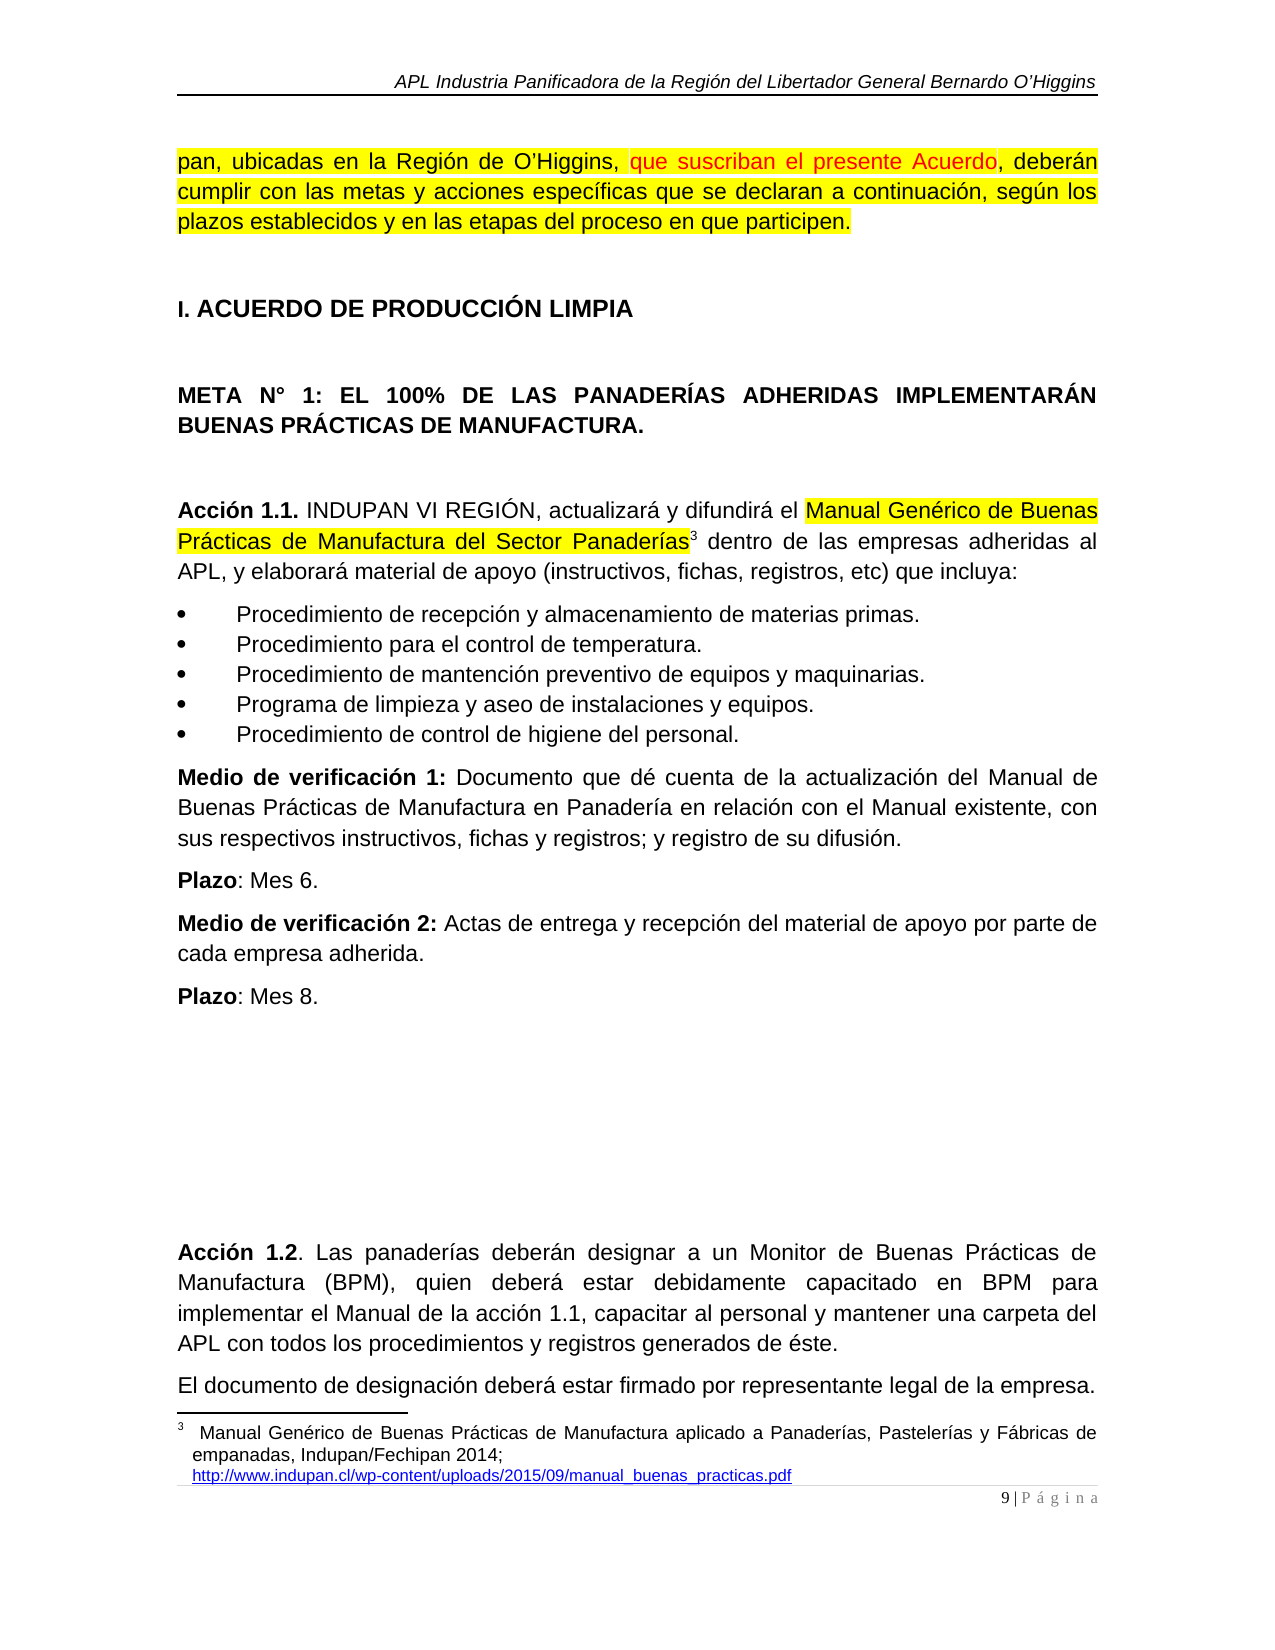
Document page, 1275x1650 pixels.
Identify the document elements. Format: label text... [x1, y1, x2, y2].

list Procedimiento de control de higiene del personal. [177, 721, 1098, 748]
text Acción 1.1. INDUPAN VI REGIÓN, actualizará y difundirá el Manual Genérico de Buenas Prácticas de Manufactura del Sector Panaderías dentro de las empresas adheridas al APL, y elaborará material de apoyo (instructivos, fichas, registros, etc) que incluya: [177, 497, 1098, 584]
text Plazo: Mes 6. [177, 867, 1098, 893]
list Programa de limpieza y aseo de instalaciones y equipos. [177, 691, 1098, 717]
text Las empresas (en adelante, indistintamente, las panaderías) del sector elaboración de pan, ubicadas en la Región de O’Higgins, que suscriban el presente Acuerdo, deberán cumplir con las metas y acciones específicas que se declaran a continuación, según los plazos establecidos y en las etapas del proceso en que participen. [177, 204, 1098, 234]
list Procedimiento de recepción y almacenamiento de materias primas. [177, 601, 1098, 627]
text Acción 1.2. Las panaderías deberán designar a un Monitor de Buenas Prácticas de Manufactura (BPM), quien deberá estar debidamente capacitado en BPM para implementar el Manual de la acción 1.1, capacitar al personal y mantener una carpeta del APL con todos los procedimientos y registros generados de éste. [177, 1239, 1098, 1356]
text I. ACUERDO DE PRODUCCIÓN LIMPIA [177, 293, 1098, 322]
text Medio de verificación 2: Actas de entrega y recepción del material de apoyo por parte de cada empresa adherida. [177, 910, 1098, 966]
list Procedimiento para el control de temperatura. [177, 631, 1098, 657]
text Las empresas (en adelante, indistintamente, las panaderías) del sector elaboración de pan, ubicadas en la Región de O’Higgins, que suscriban el presente Acuerdo, deberán cumplir con las metas y acciones específicas que se declaran a continuación, según los plazos establecidos y en las etapas del proceso en que participen. [177, 148, 1098, 178]
text Medio de verificación 1: Documento que dé cuenta de la actualización del Manual de Buenas Prácticas de Manufactura en Panadería en relación con el Manual existente, con sus respectivos instructivos, fichas y registros; y registro de su difusión. [177, 764, 1098, 851]
text El documento de designación deberá estar firmado por representante legal de la empresa. [177, 1372, 1098, 1399]
list Procedimiento de mantención preventivo de equipos y maquinarias. [177, 661, 1098, 687]
text Plazo: Mes 8. [177, 983, 1098, 1009]
text META N° 1: EL 100% DE LAS PANADERÍAS ADHERIDAS IMPLEMENTARÁN BUENAS PRÁCTICAS DE MANUFACTURA. [177, 382, 1098, 438]
